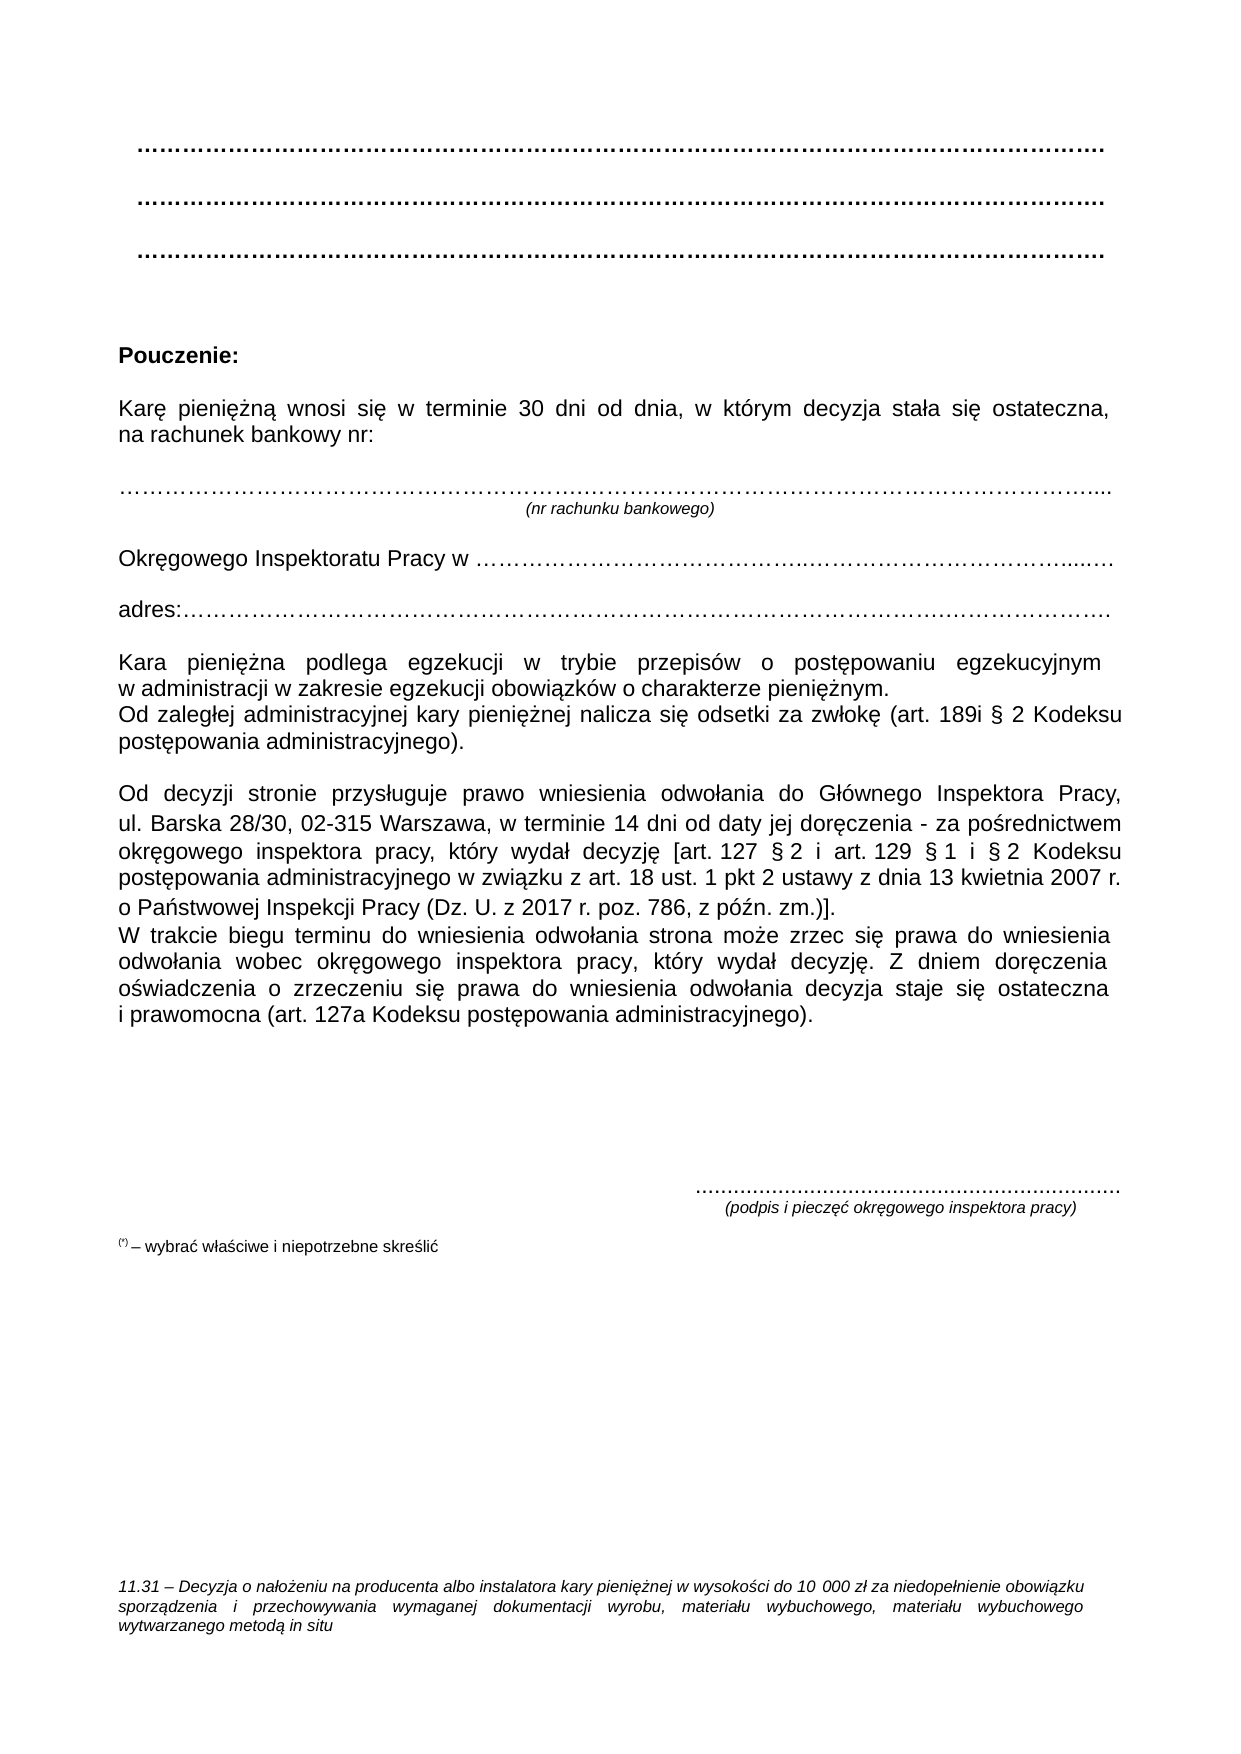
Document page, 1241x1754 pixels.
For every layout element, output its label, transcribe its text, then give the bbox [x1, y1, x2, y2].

text (podpis i pieczęć okręgowego inspektora pracy) [679, 1198, 1122, 1217]
text Kara pieniężna podlega egzekucji w trybie przepisów o postępowaniu egzekucyjnym w administracji w zakresie egzekucji obowiązków o charakterze pieniężnym. [118, 649, 1122, 701]
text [118, 131, 1122, 158]
text W trakcie biegu terminu do wniesienia odwołania strona może zrzec się prawa do wniesienia odwołania wobec okręgowego inspektora pracy, który wydał decyzję. Z dniem doręczenia oświadczenia o zrzeczeniu się prawa do wniesienia odwołania decyzja staje się ostateczna i prawomocna (art. 127a Kodeksu postępowania administracyjnego). [118, 922, 1122, 1027]
text ................................................................... [694, 1172, 1122, 1198]
text (*) – wybrać właściwe i niepotrzebne skreślić [118, 1236, 1122, 1256]
text (nr rachunku bankowego) [118, 499, 1122, 518]
text adres:……………………………………………………………………………………….…………………. [118, 596, 1122, 622]
text Okręgowego Inspektoratu Pracy w ……………………………………..…………………………….....… [118, 544, 1122, 571]
text Karę pieniężną wnosi się w terminie 30 dni od dnia, w którym decyzja stała się ostateczna, na rachunek bankowy nr: [118, 395, 1122, 448]
text Od decyzji stronie przysługuje prawo wniesienia odwołania do Głównego Inspektora Pracy, ul. Barska 28/30, 02-315 Warszawa, w terminie 14 dni od daty jej doręczenia - za pośrednictwem okręgowego inspektora pracy, który wydał decyzję [art. 127 § 2 i art. 129 § 1 i § 2 Kodeksu postępowania administracyjnego w związku z art. 18 ust. 1 pkt 2 ustawy z dnia 13 kwietnia 2007 r. o Państwowej Inspekcji Pracy (Dz. U. z 2017 r. poz. 786, z późn. zm.)]. [118, 780, 1122, 922]
text Od zaległej administracyjnej kary pieniężnej nalicza się odsetki za zwłokę (art. 189i § 2 Kodeksu postępowania administracyjnego). [118, 701, 1122, 754]
text …………………………………………………….………………………………………………………….... [118, 473, 1122, 499]
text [118, 237, 1122, 263]
text Pouczenie: [118, 342, 1122, 369]
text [118, 184, 1122, 211]
